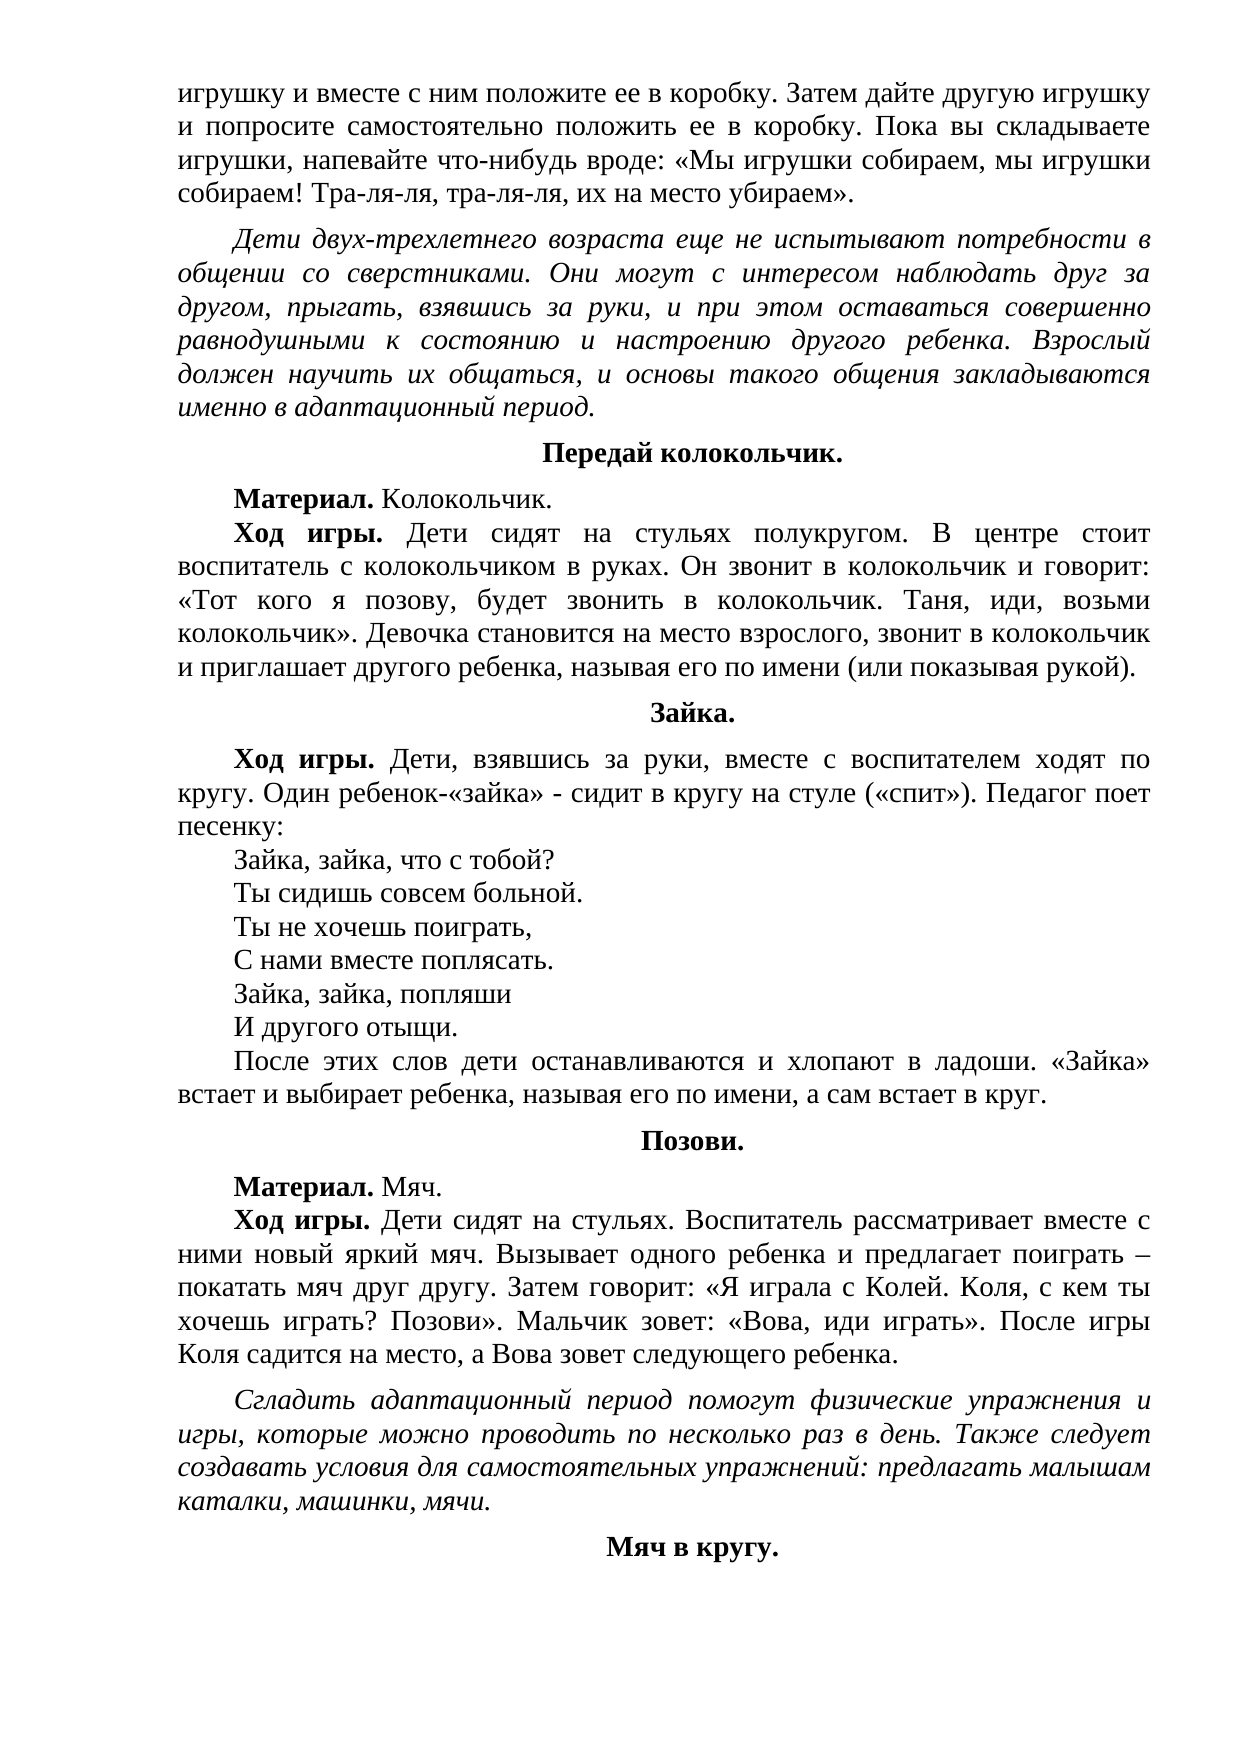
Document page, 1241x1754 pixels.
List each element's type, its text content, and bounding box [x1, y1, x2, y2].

text И другого отыщи. [177, 1009, 1152, 1043]
text Передай колокольчик. [177, 435, 1152, 469]
text Зайка, зайка, что с тобой? [177, 842, 1152, 875]
text Материал. Мяч. [177, 1169, 1152, 1202]
text С нами вместе поплясать. [177, 942, 1152, 976]
text Ход игры. Дети сидят на стульях. Воспитатель рассматривает вместе с ними новый яркий мяч. Вызывает одного ребенка и предлагает поиграть – покатать мяч друг другу. Затем говорит: «Я играла с Колей. Коля, с кем ты хочешь играть? Позови». Мальчик зовет: «Вова, иди играть». После игры Коля садится на место, а Вова зовет следующего ребенка. [177, 1202, 1152, 1370]
text Ты сидишь совсем больной. [177, 875, 1152, 909]
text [177, 75, 1152, 209]
text Сгладить адаптационный период помогут физические упражнения и игры, которые можно проводить по несколько раз в день. Также следует создавать условия для самостоятельных упражнений: предлагать малышам каталки, машинки, мячи. [177, 1382, 1152, 1517]
text После этих слов дети останавливаются и хлопают в ладоши. «Зайка» встает и выбирает ребенка, называя его по имени, а сам встает в круг. [177, 1043, 1152, 1110]
text Ход игры. Дети сидят на стульях полукругом. В центре стоит воспитатель с колокольчиком в руках. Он звонит в колокольчик и говорит: «Тот кого я позову, будет звонить в колокольчик. Таня, иди, возьми колокольчик». Девочка становится на место взрослого, звонит в колокольчик и приглашает другого ребенка, называя его по имени (или показывая рукой). [177, 515, 1152, 683]
text Ход игры. Дети, взявшись за руки, вместе с воспитателем ходят по кругу. Один ребенок-«зайка» - сидит в кругу на стуле («спит»). Педагог поет песенку: [177, 741, 1152, 842]
text Зайка. [177, 695, 1152, 729]
text Зайка, зайка, попляши [177, 976, 1152, 1009]
text Материал. Колокольчик. [177, 481, 1152, 515]
text Дети двух-трехлетнего возраста еще не испытывают потребности в общении со сверстниками. Они могут с интересом наблюдать друг за другом, прыгать, взявшись за руки, и при этом оставаться совершенно равнодушными к состоянию и настроению другого ребенка. Взрослый должен научить их общаться, и основы такого общения закладываются именно в адаптационный период. [177, 222, 1152, 423]
text Ты не хочешь поиграть, [177, 909, 1152, 942]
text Позови. [177, 1123, 1152, 1156]
text Мяч в кругу. [177, 1529, 1152, 1563]
